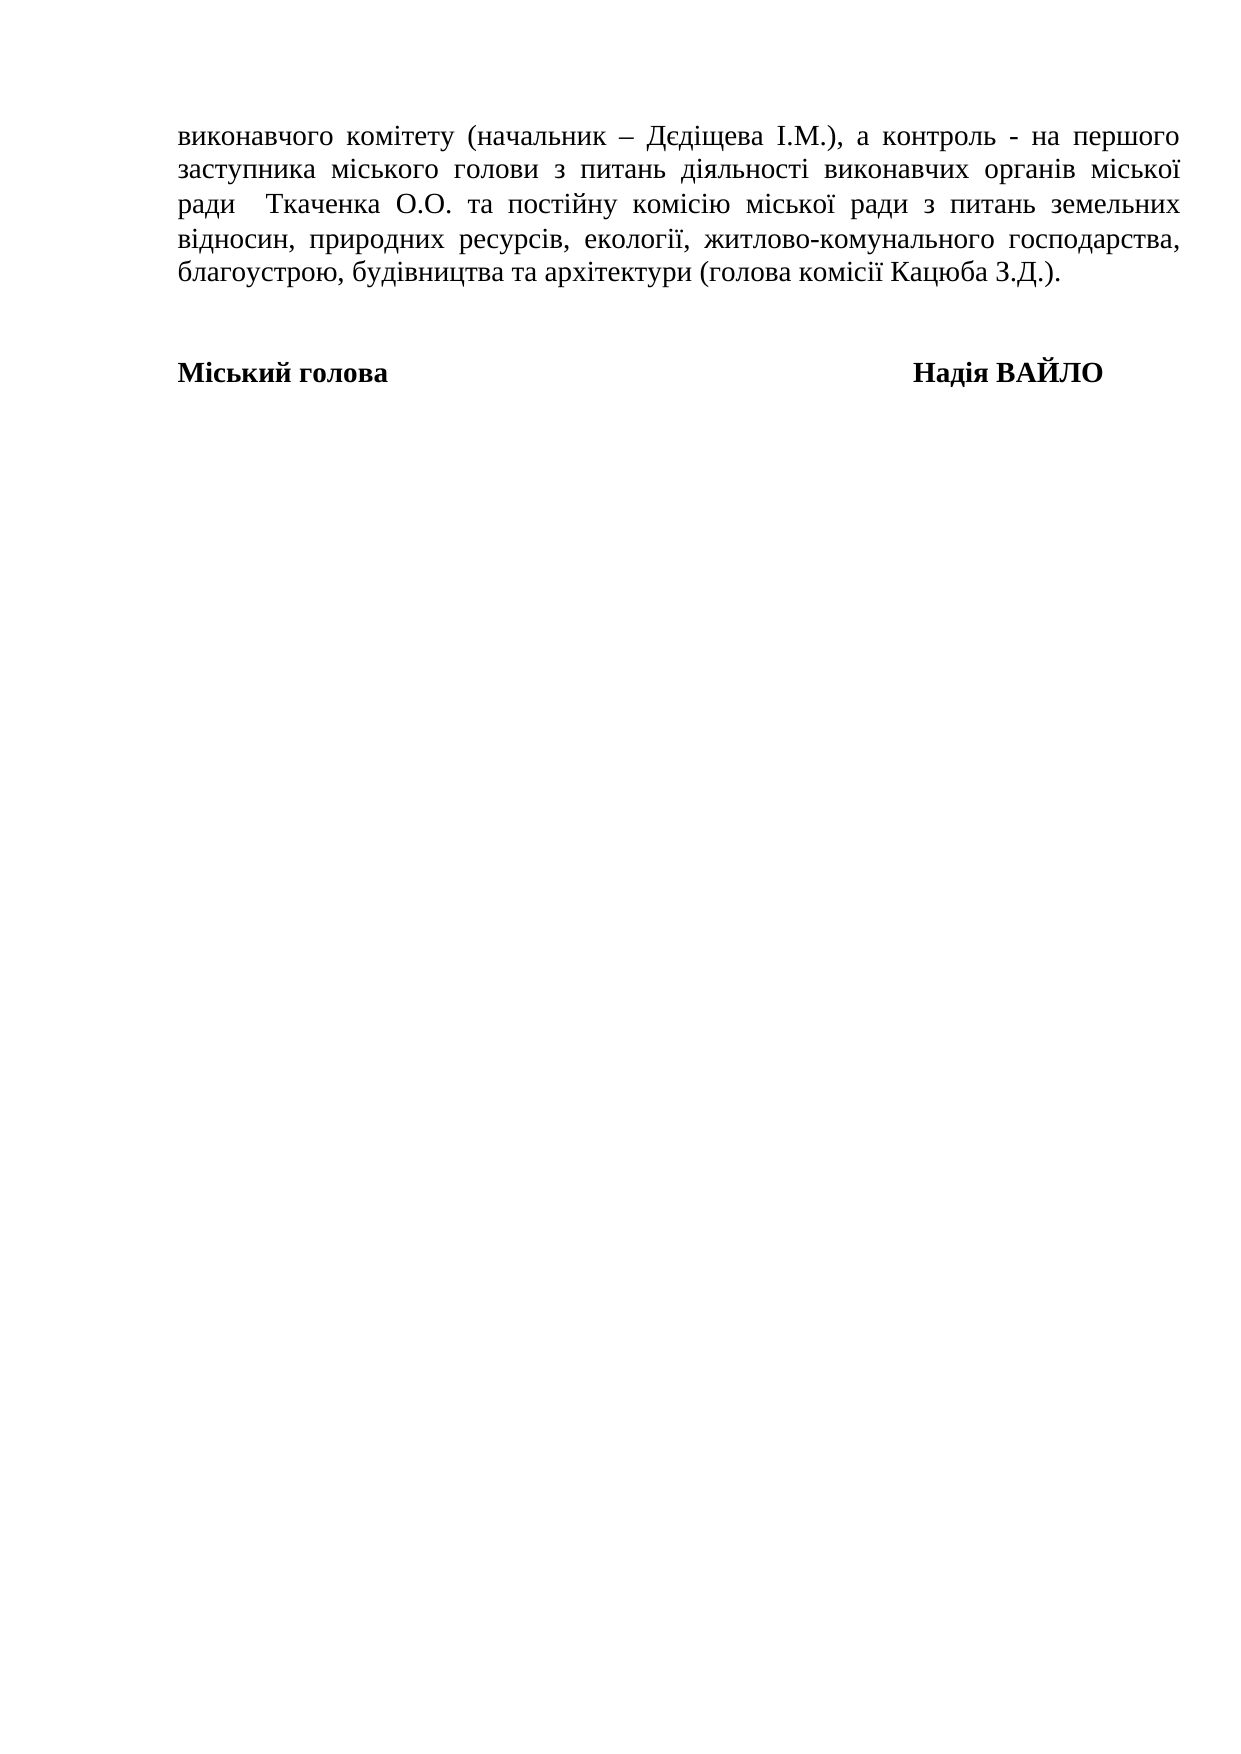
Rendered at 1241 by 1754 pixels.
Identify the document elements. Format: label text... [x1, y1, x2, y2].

text Міський голова Надія ВАЙЛО [177, 355, 1181, 388]
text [177, 118, 1181, 288]
